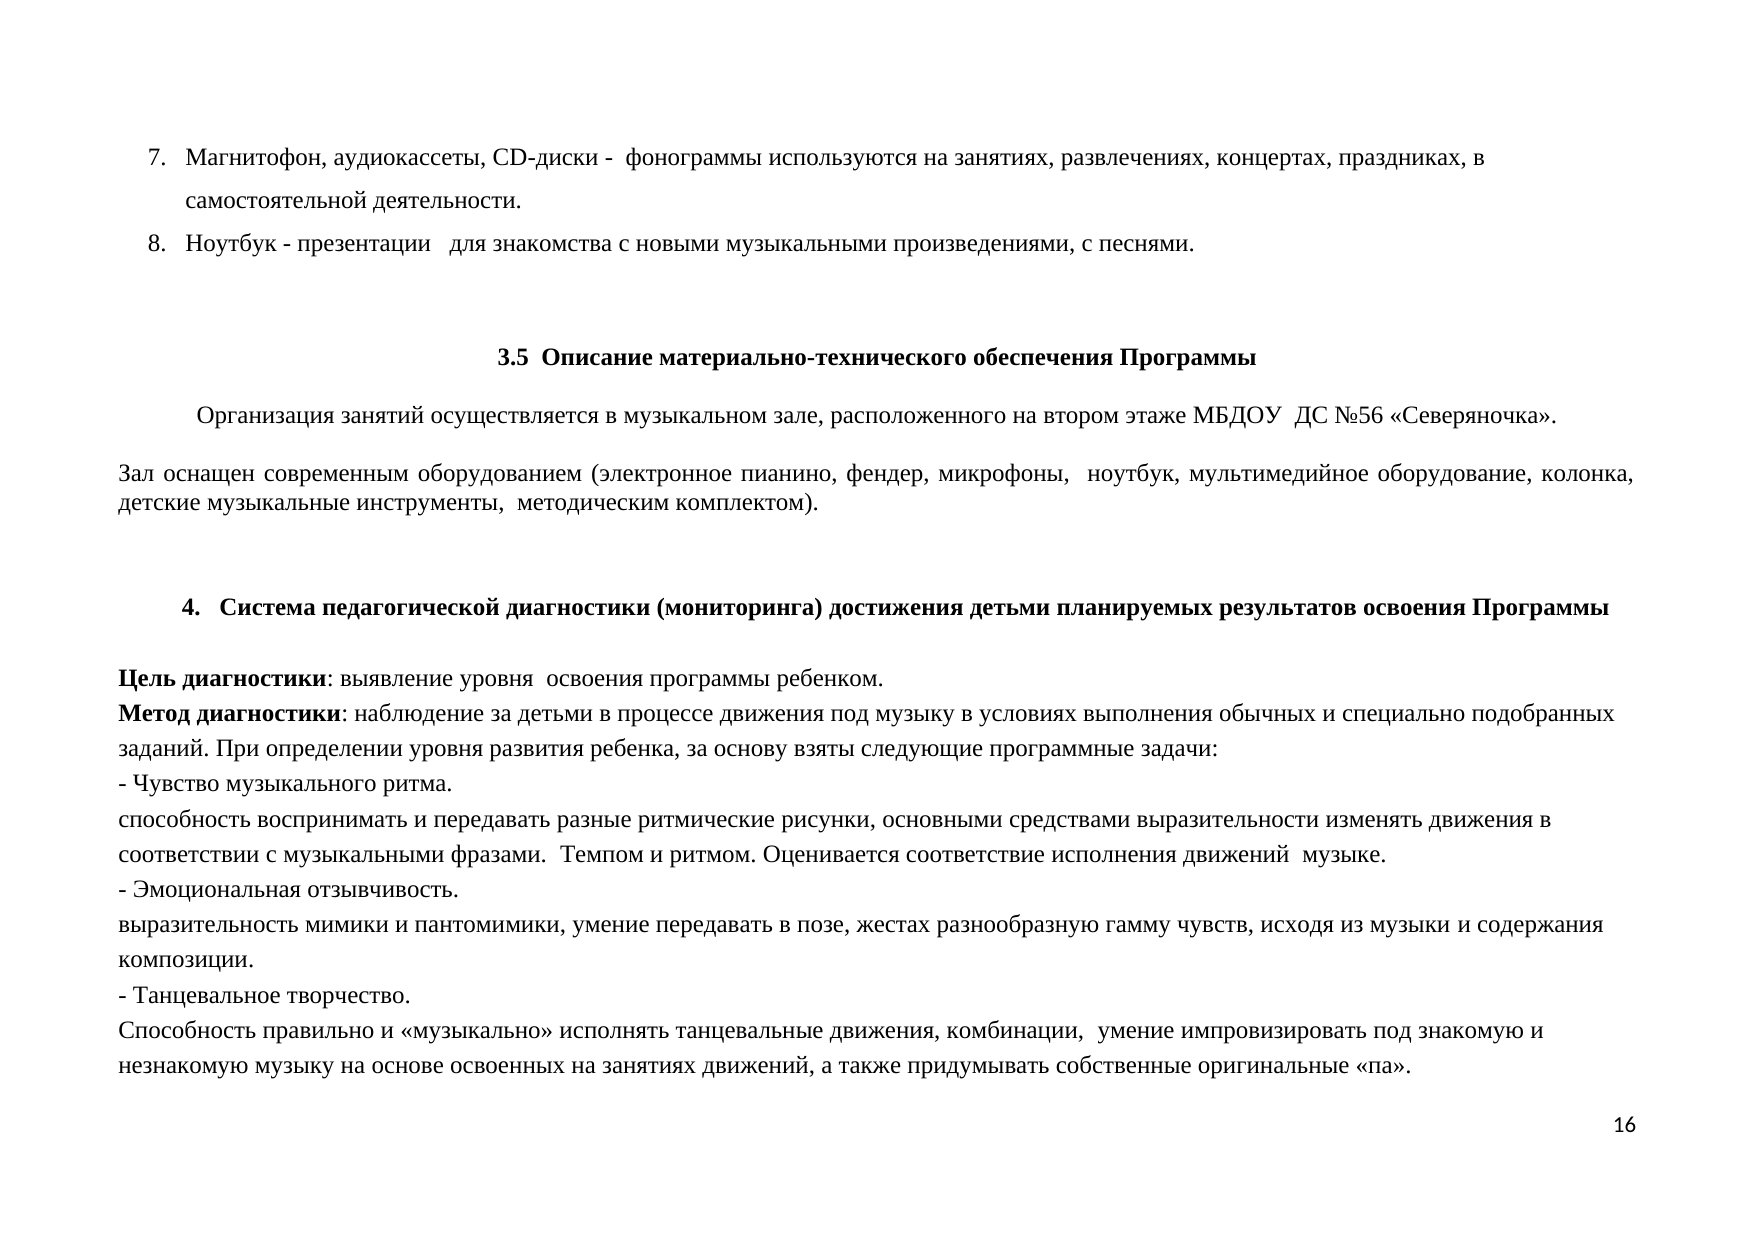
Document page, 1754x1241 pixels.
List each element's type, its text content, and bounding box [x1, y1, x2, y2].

text - Эмоциональная отзывчивость. [118, 868, 1636, 903]
text Метод диагностики: наблюдение за детьми в процессе движения под музыку в условиях выполнения обычных и специально подобранных заданий. При определении уровня развития ребенка, за основу взяты следующие программные задачи: [118, 692, 1636, 762]
text способность воспринимать и передавать разные ритмические рисунки, основными средствами выразительности изменять движения в соответствии с музыкальными фразами. Темпом и ритмом. Оценивается соответствие исполнения движений музыке. [118, 797, 1636, 868]
text Цель диагностики: выявление уровня освоения программы ребенком. [118, 656, 1636, 692]
text - Чувство музыкального ритма. [118, 762, 1636, 797]
text выразительность мимики и пантомимики, умение передавать в позе, жестах разнообразную гамму чувств, исходя из музыки и содержания композиции. [118, 903, 1636, 973]
list Система педагогической диагностики (мониторинга) достижения детьми планируемых результатов освоения Программы [156, 586, 1636, 621]
text 3.5 Описание материально-технического обеспечения Программы [118, 342, 1636, 371]
text Организация занятий осуществляется в музыкальном зале, расположенного на втором этаже МБДОУ ДС №56 «Северяночка». [118, 400, 1636, 429]
list Ноутбук - презентации для знакомства с новыми музыкальными произведениями, с песнями. [148, 228, 1636, 257]
text - Танцевальное творчество. [118, 973, 1636, 1008]
text Способность правильно и «музыкально» исполнять танцевальные движения, комбинации, умение импровизировать под знакомую и незнакомую музыку на основе освоенных на занятиях движений, а также придумывать собственные оригинальные «па». [118, 1008, 1636, 1079]
list Магнитофон, аудиокассеты, CD-диски - фонограммы используются на занятиях, развлечениях, концертах, праздниках, в самостоятельной деятельности. [148, 142, 1636, 214]
text Зал оснащен современным оборудованием (электронное пианино, фендер, микрофоны, ноутбук, мультимедийное оборудование, колонка, детские музыкальные инструменты, методическим комплектом). [118, 458, 1636, 516]
